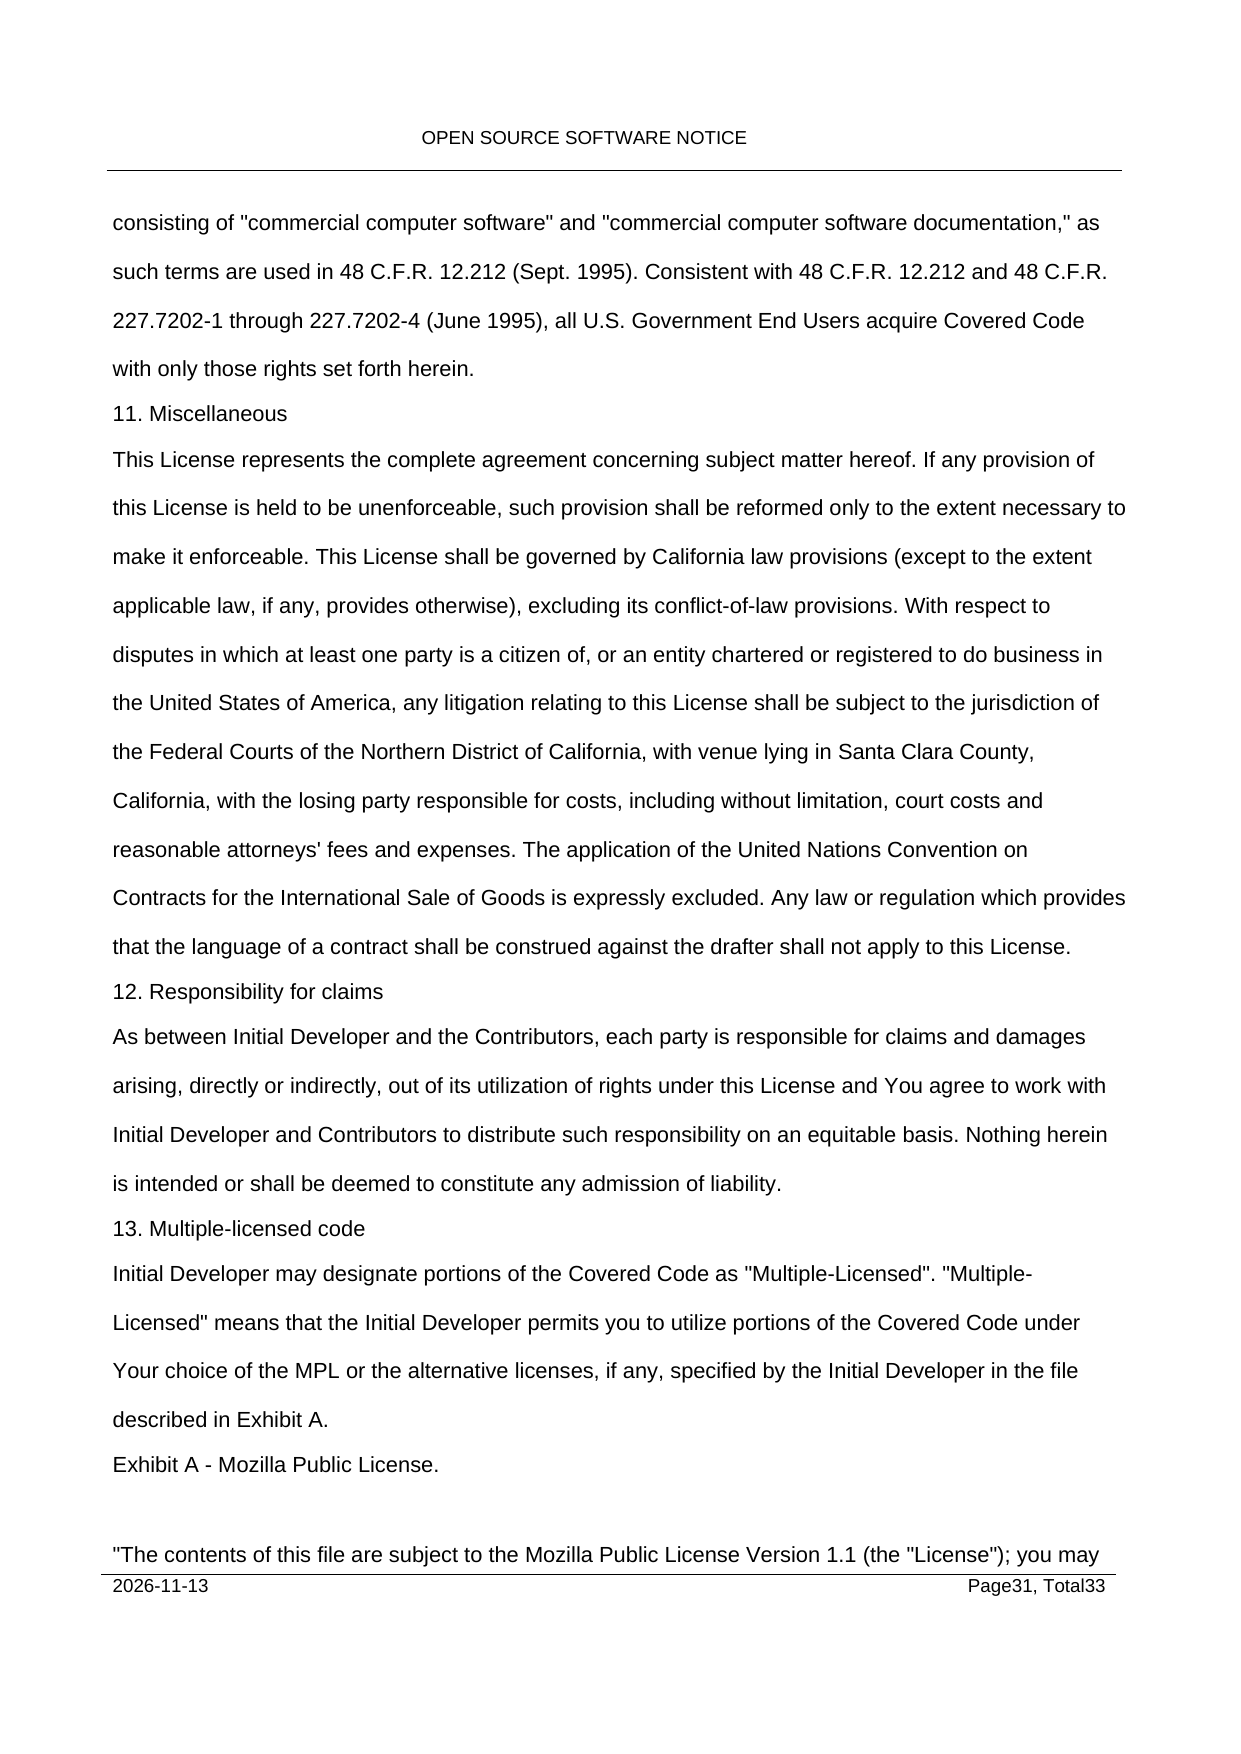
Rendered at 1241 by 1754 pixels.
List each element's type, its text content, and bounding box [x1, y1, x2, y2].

text As between Initial Developer and the Contributors, each party is responsible for claims and damages arising, directly or indirectly, out of its utilization of rights under this License and You agree to work with Initial Developer and Contributors to distribute such responsibility on an equitable basis. Nothing herein is intended or shall be deemed to constitute any admission of liability. [112, 1021, 1128, 1199]
text 12. Responsibility for claims [112, 975, 1128, 1008]
text This License represents the complete agreement concerning subject matter hereof. If any provision of this License is held to be unenforceable, such provision shall be reformed only to the extent necessary to make it enforceable. This License shall be governed by California law provisions (except to the extent applicable law, if any, provides otherwise), excluding its conflict-of-law provisions. With respect to disputes in which at least one party is a citizen of, or an entity chartered or registered to do business in the United States of America, any litigation relating to this License shall be subject to the jurisdiction of the Federal Courts of the Northern District of California, with venue lying in Santa Clara County, California, with the losing party responsible for costs, including without limitation, court costs and reasonable attorneys' fees and expenses. The application of the United Nations Convention on Contracts for the International Sale of Goods is expressly excluded. Any law or regulation which provides that the language of a contract shall be construed against the drafter shall not apply to this License. [112, 443, 1128, 963]
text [112, 206, 1128, 385]
text 11. Miscellaneous [112, 398, 1128, 430]
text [112, 1538, 1128, 1571]
text 13. Multiple-licensed code [112, 1212, 1128, 1244]
text Exhibit A - Mozilla Public License. [112, 1448, 1128, 1481]
text Initial Developer may designate portions of the Covered Code as "Multiple-Licensed". "Multiple-Licensed" means that the Initial Developer permits you to utilize portions of the Covered Code under Your choice of the MPL or the alternative licenses, if any, specified by the Initial Developer in the file described in Exhibit A. [112, 1257, 1128, 1436]
